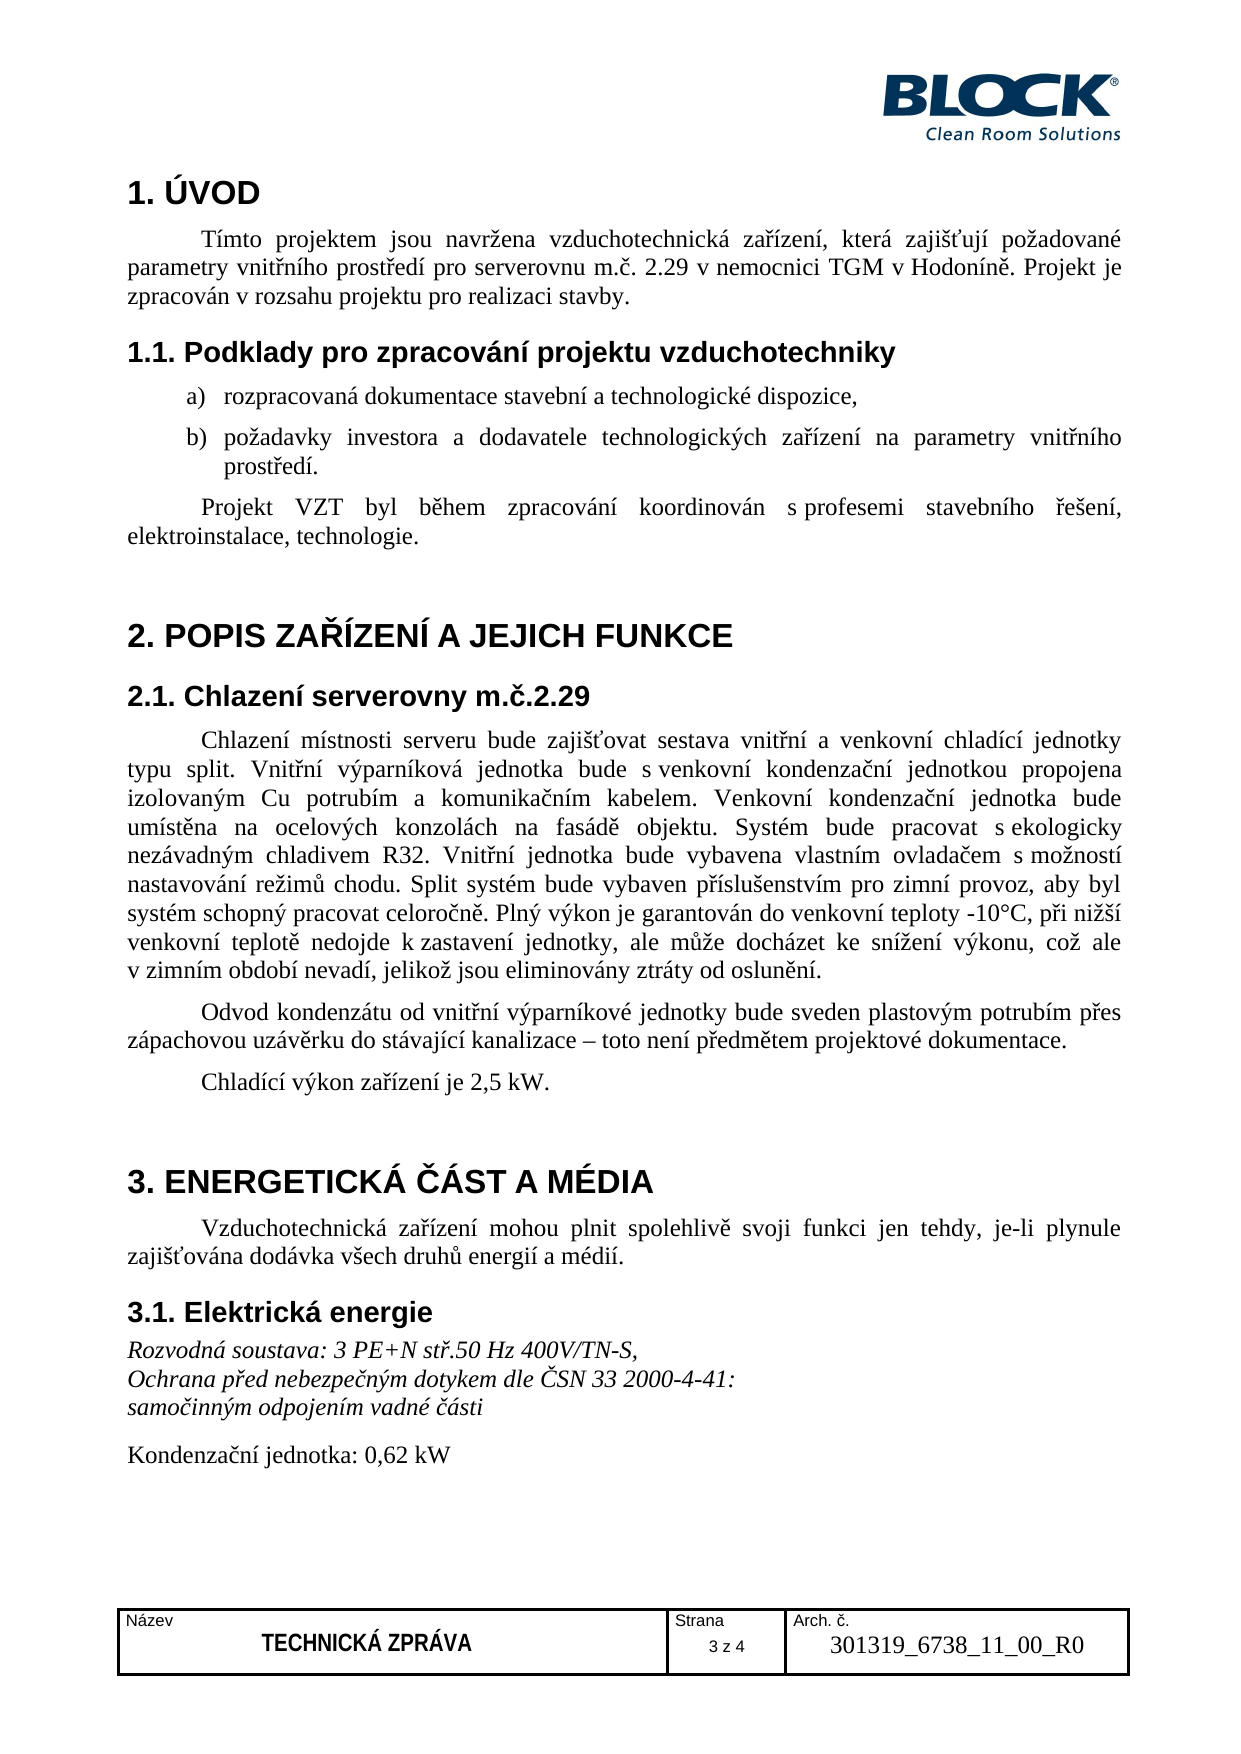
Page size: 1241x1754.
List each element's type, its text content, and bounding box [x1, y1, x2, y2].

text Vzduchotechnická zařízení mohou plnit spolehlivě svoji funkci jen tehdy, je-li plynule zajišťována dodávka všech druhů energií a médií. [127, 1213, 1122, 1270]
picture [880, 73, 1123, 143]
text Chlazení místnosti serveru bude zajišťovat sestava vnitřní a venkovní chladící jednotky typu split. Vnitřní výparníková jednotka bude s venkovní kondenzační jednotkou propojena izolovaným Cu potrubím a komunikačním kabelem. Venkovní kondenzační jednotka bude umístěna na ocelových konzolách na fasádě objektu. Systém bude pracovat s ekologicky nezávadným chladivem R32. Vnitřní jednotka bude vybavena vlastním ovladačem s možností nastavování režimů chodu. Split systém bude vybaven příslušenstvím pro zimní provoz, aby byl systém schopný pracovat celoročně. Plný výkon je garantován do venkovní teploty -10°C, při nižší venkovní teplotě nedojde k zastavení jednotky, ale může docházet ke snížení výkonu, což ale v zimním období nevadí, jelikož jsou eliminovány ztráty od oslunění. [127, 725, 1122, 984]
text Odvod kondenzátu od vnitřní výparníkové jednotky bude sveden plastovým potrubím přes zápachovou uzávěrku do stávající kanalizace – toto není předmětem projektové dokumentace. [127, 997, 1122, 1054]
subtitle Elektrická energie [127, 1295, 1122, 1329]
text samočinným odpojením vadné části [127, 1392, 1122, 1421]
subtitle Chlazení serverovny m.č.2.29 [127, 679, 1122, 713]
text Chladící výkon zařízení je 2,5 kW. [127, 1067, 1122, 1095]
subtitle Podklady pro zpracování projektu vzduchotechniky [127, 335, 1122, 368]
subtitle ENERGETICKÁ ČÁST A MÉDIA [127, 1162, 1122, 1200]
text Kondenzační jednotka: 0,62 kW [127, 1440, 1122, 1469]
text Ochrana před nebezpečným dotykem dle ČSN 33 2000-4-41: [127, 1364, 1122, 1392]
list požadavky investora a dodavatele technologických zařízení na parametry vnitřního prostředí. [186, 422, 1122, 480]
list rozpracovaná dokumentace stavební a technologické dispozice, [186, 381, 1122, 410]
subtitle POPIS ZAŘÍZENÍ A JEJICH FUNKCE [127, 616, 1122, 654]
text Projekt VZT byl během zpracování koordinován s profesemi stavebního řešení, elektroinstalace, technologie. [127, 492, 1122, 550]
subtitle ÚVOD [127, 173, 1122, 211]
text Rozvodná soustava: 3 PE+N stř.50 Hz 400V/TN-S, [127, 1335, 1122, 1364]
text Tímto projektem jsou navržena vzduchotechnická zařízení, která zajišťují požadované parametry vnitřního prostředí pro serverovnu m.č. 2.29 v nemocnici TGM v Hodoníně. Projekt je zpracován v rozsahu projektu pro realizaci stavby. [127, 224, 1122, 310]
